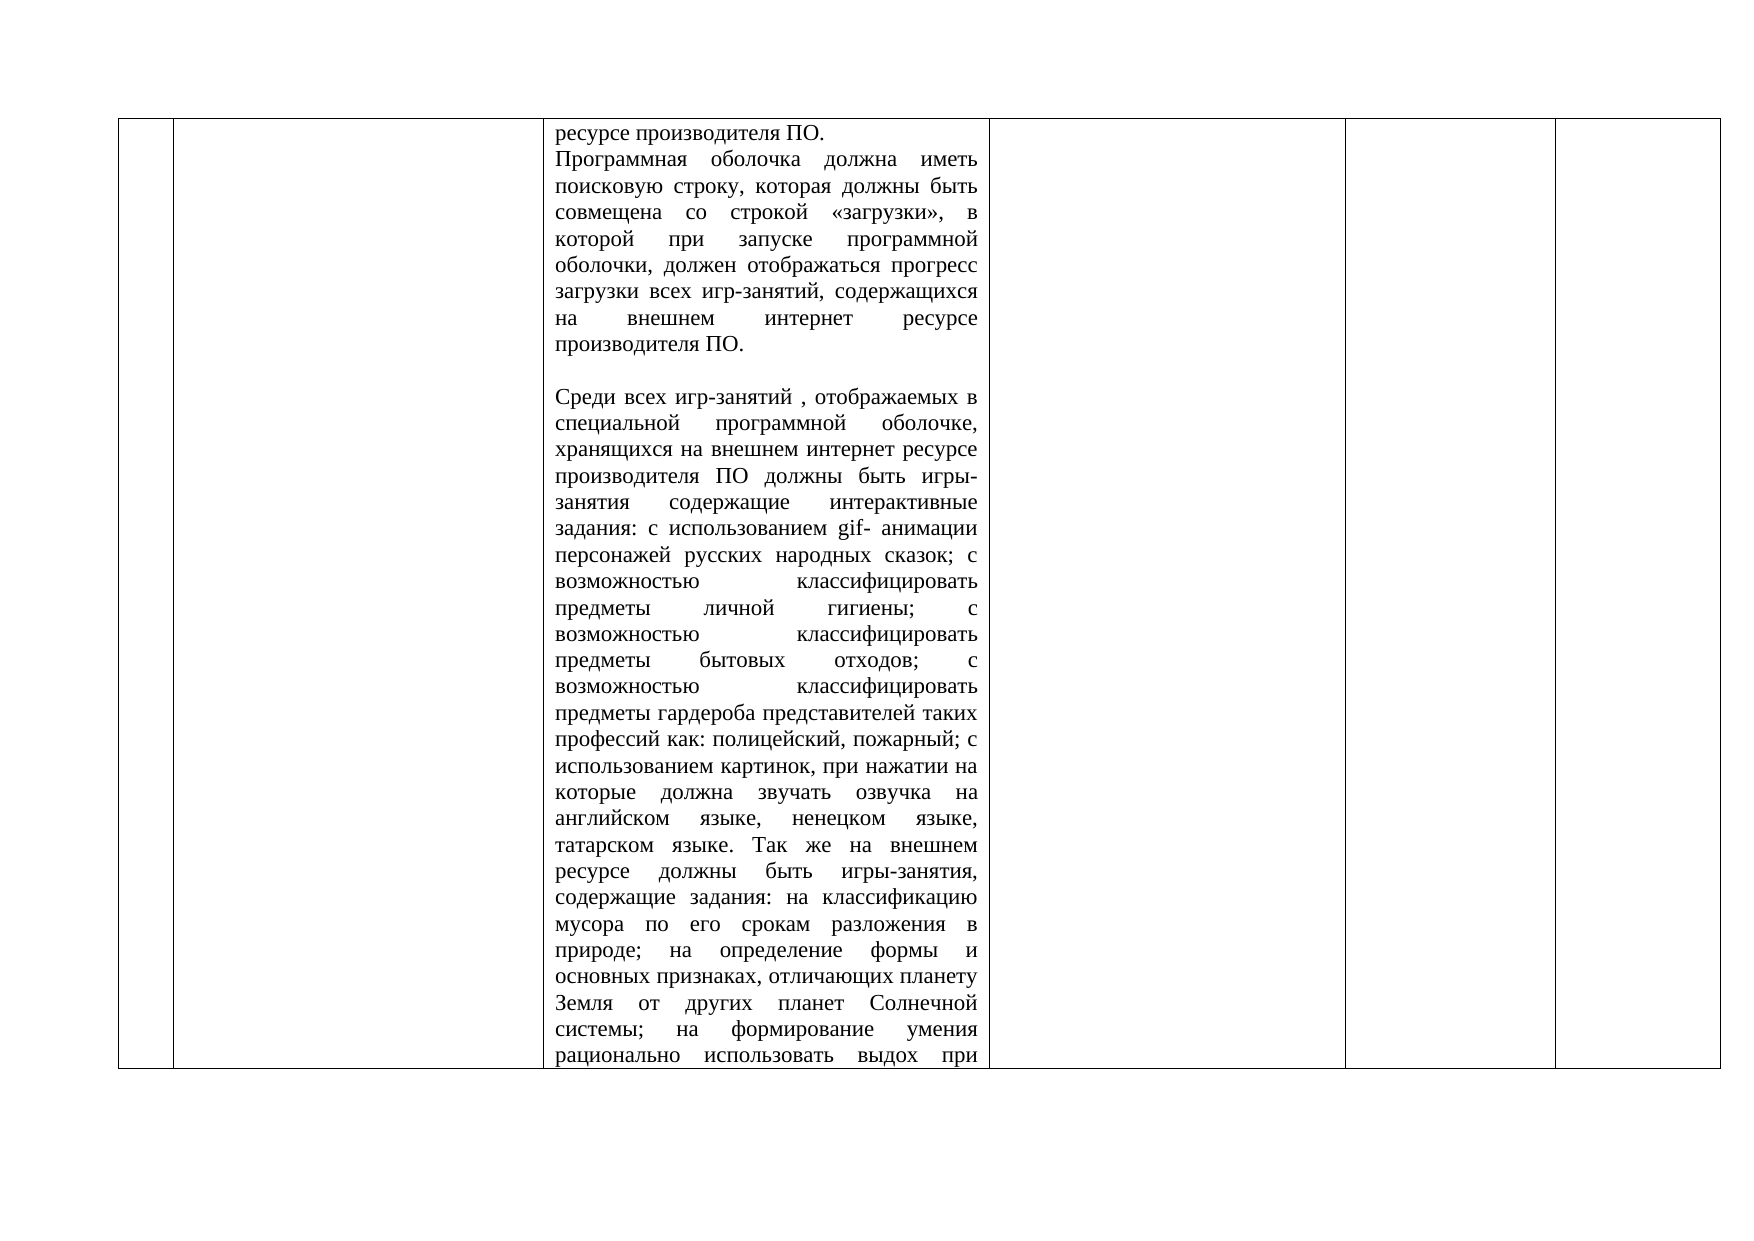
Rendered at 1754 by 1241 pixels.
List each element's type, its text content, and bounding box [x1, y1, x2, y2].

table_cell 1 [119, 119, 173, 1068]
table_cell [990, 119, 1345, 1068]
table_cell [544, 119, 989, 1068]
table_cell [174, 119, 543, 1068]
table_cell [1346, 119, 1555, 1068]
table_cell [1556, 119, 1720, 1068]
